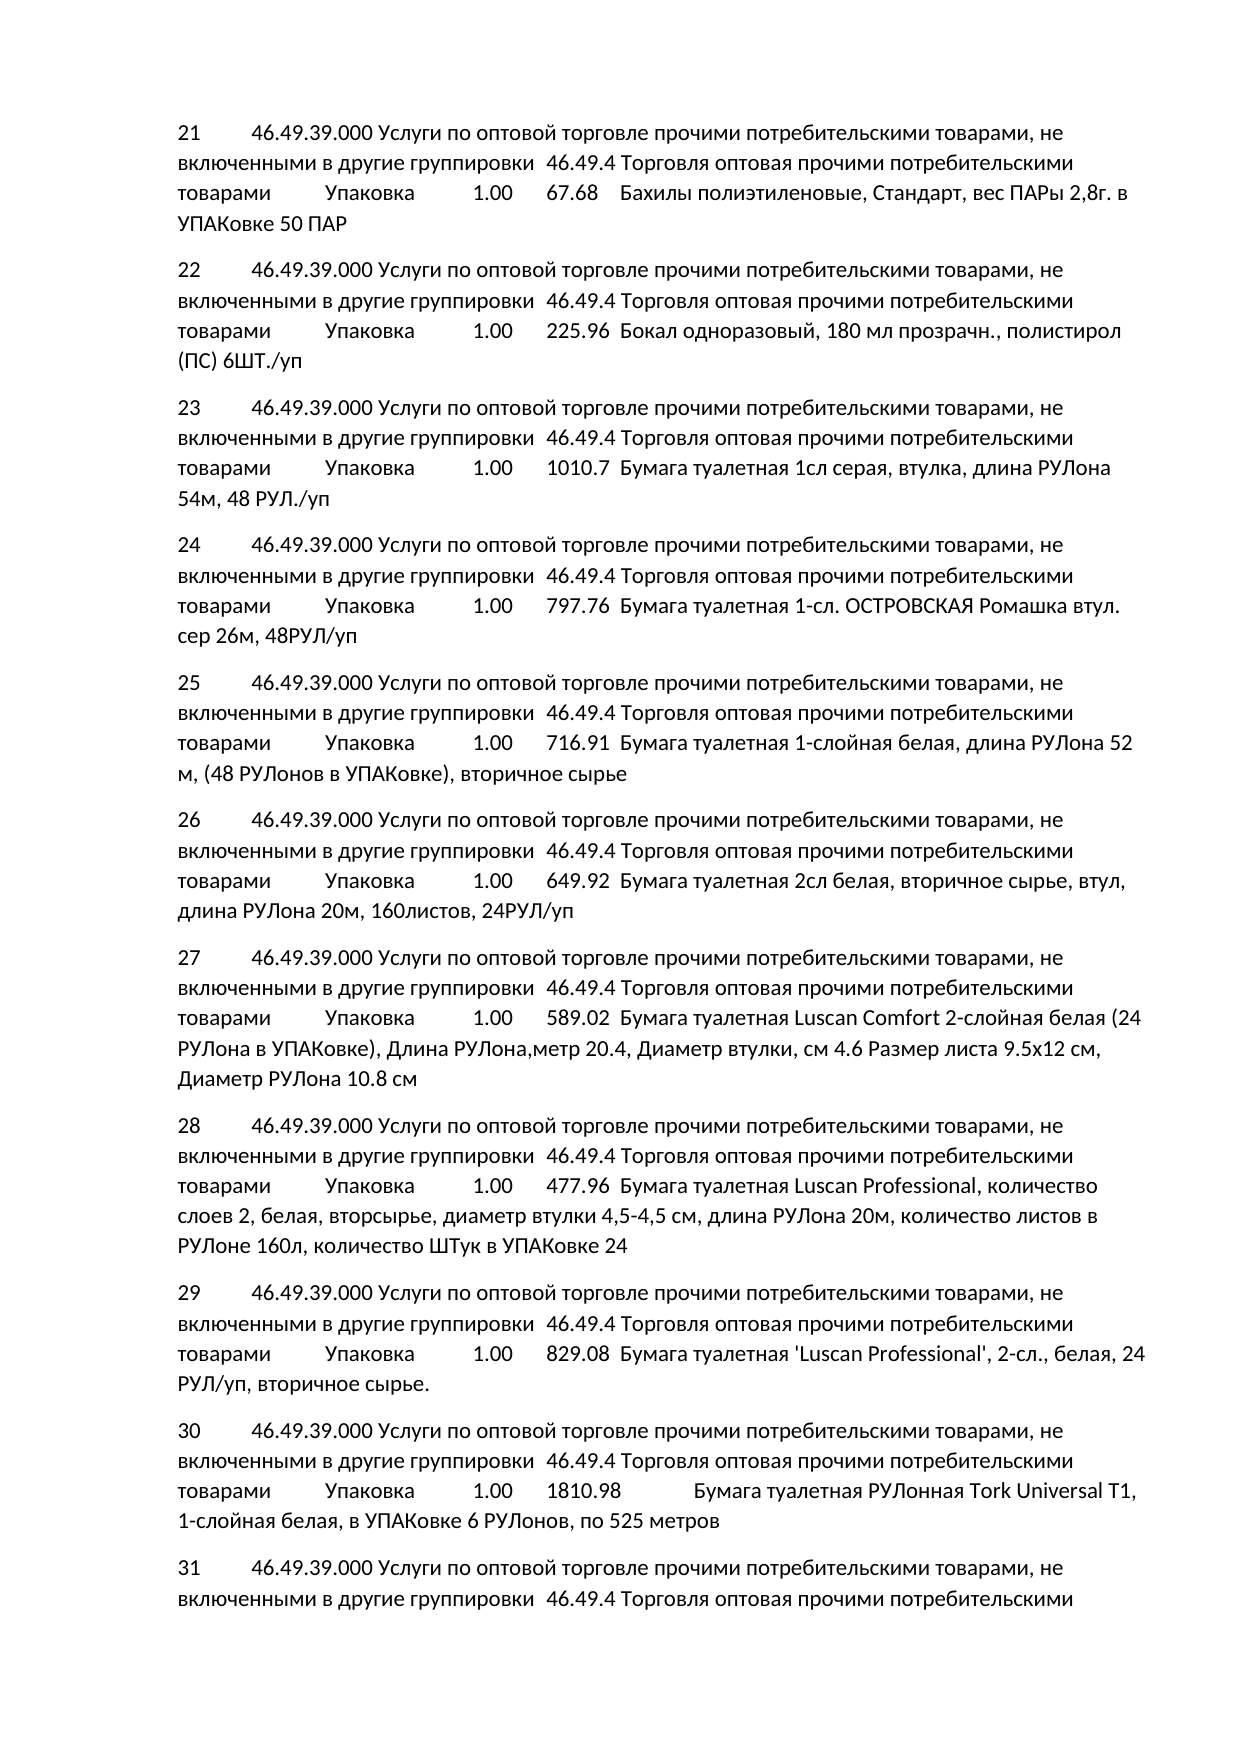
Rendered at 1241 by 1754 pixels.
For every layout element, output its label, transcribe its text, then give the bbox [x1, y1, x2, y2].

text 28 46.49.39.000 Услуги по оптовой торговле прочими потребительскими товарами, не включенными в другие группировки 46.49.4 Торговля оптовая прочими потребительскими товарами Упаковка 1.00 477.96 Бумага туалетная Luscan Professional, количество слоев 2, белая, вторсырье, диаметр втулки 4,5-4,5 см, длина РУЛона 20м, количество листов в РУЛоне 160л, количество ШТук в УПАКовке 24 [177, 1111, 1152, 1260]
text 25 46.49.39.000 Услуги по оптовой торговле прочими потребительскими товарами, не включенными в другие группировки 46.49.4 Торговля оптовая прочими потребительскими товарами Упаковка 1.00 716.91 Бумага туалетная 1-слойная белая, длина РУЛона 52 м, (48 РУЛонов в УПАКовке), вторичное сырье [177, 668, 1152, 787]
text 26 46.49.39.000 Услуги по оптовой торговле прочими потребительскими товарами, не включенными в другие группировки 46.49.4 Торговля оптовая прочими потребительскими товарами Упаковка 1.00 649.92 Бумага туалетная 2сл белая, вторичное сырье, втул, длина РУЛона 20м, 160листов, 24РУЛ/уп [177, 806, 1152, 924]
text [177, 1553, 1152, 1612]
text 27 46.49.39.000 Услуги по оптовой торговле прочими потребительскими товарами, не включенными в другие группировки 46.49.4 Торговля оптовая прочими потребительскими товарами Упаковка 1.00 589.02 Бумага туалетная Luscan Comfort 2-слойная белая (24 РУЛона в УПАКовке), Длина РУЛона,метр 20.4, Диаметр втулки, см 4.6 Размер листа 9.5x12 см, Диаметр РУЛона 10.8 см [177, 943, 1152, 1092]
text 22 46.49.39.000 Услуги по оптовой торговле прочими потребительскими товарами, не включенными в другие группировки 46.49.4 Торговля оптовая прочими потребительскими товарами Упаковка 1.00 225.96 Бокал одноразовый, 180 мл прозрачн., полистирол (ПС) 6ШТ./уп [177, 256, 1152, 374]
text 23 46.49.39.000 Услуги по оптовой торговле прочими потребительскими товарами, не включенными в другие группировки 46.49.4 Торговля оптовая прочими потребительскими товарами Упаковка 1.00 1010.7 Бумага туалетная 1сл серая, втулка, длина РУЛона 54м, 48 РУЛ./уп [177, 393, 1152, 512]
text 30 46.49.39.000 Услуги по оптовой торговле прочими потребительскими товарами, не включенными в другие группировки 46.49.4 Торговля оптовая прочими потребительскими товарами Упаковка 1.00 1810.98 Бумага туалетная РУЛонная Tork Universal T1, 1-слойная белая, в УПАКовке 6 РУЛонов, по 525 метров [177, 1416, 1152, 1535]
text 21 46.49.39.000 Услуги по оптовой торговле прочими потребительскими товарами, не включенными в другие группировки 46.49.4 Торговля оптовая прочими потребительскими товарами Упаковка 1.00 67.68 Бахилы полиэтиленовые, Стандарт, вес ПАРы 2,8г. в УПАКовке 50 ПАР [177, 118, 1152, 237]
text 29 46.49.39.000 Услуги по оптовой торговле прочими потребительскими товарами, не включенными в другие группировки 46.49.4 Торговля оптовая прочими потребительскими товарами Упаковка 1.00 829.08 Бумага туалетная 'Luscan Professional', 2-сл., белая, 24 РУЛ/уп, вторичное сырье. [177, 1278, 1152, 1397]
text 24 46.49.39.000 Услуги по оптовой торговле прочими потребительскими товарами, не включенными в другие группировки 46.49.4 Торговля оптовая прочими потребительскими товарами Упаковка 1.00 797.76 Бумага туалетная 1-сл. ОСТРОВСКАЯ Ромашка втул. сер 26м, 48РУЛ/уп [177, 531, 1152, 649]
